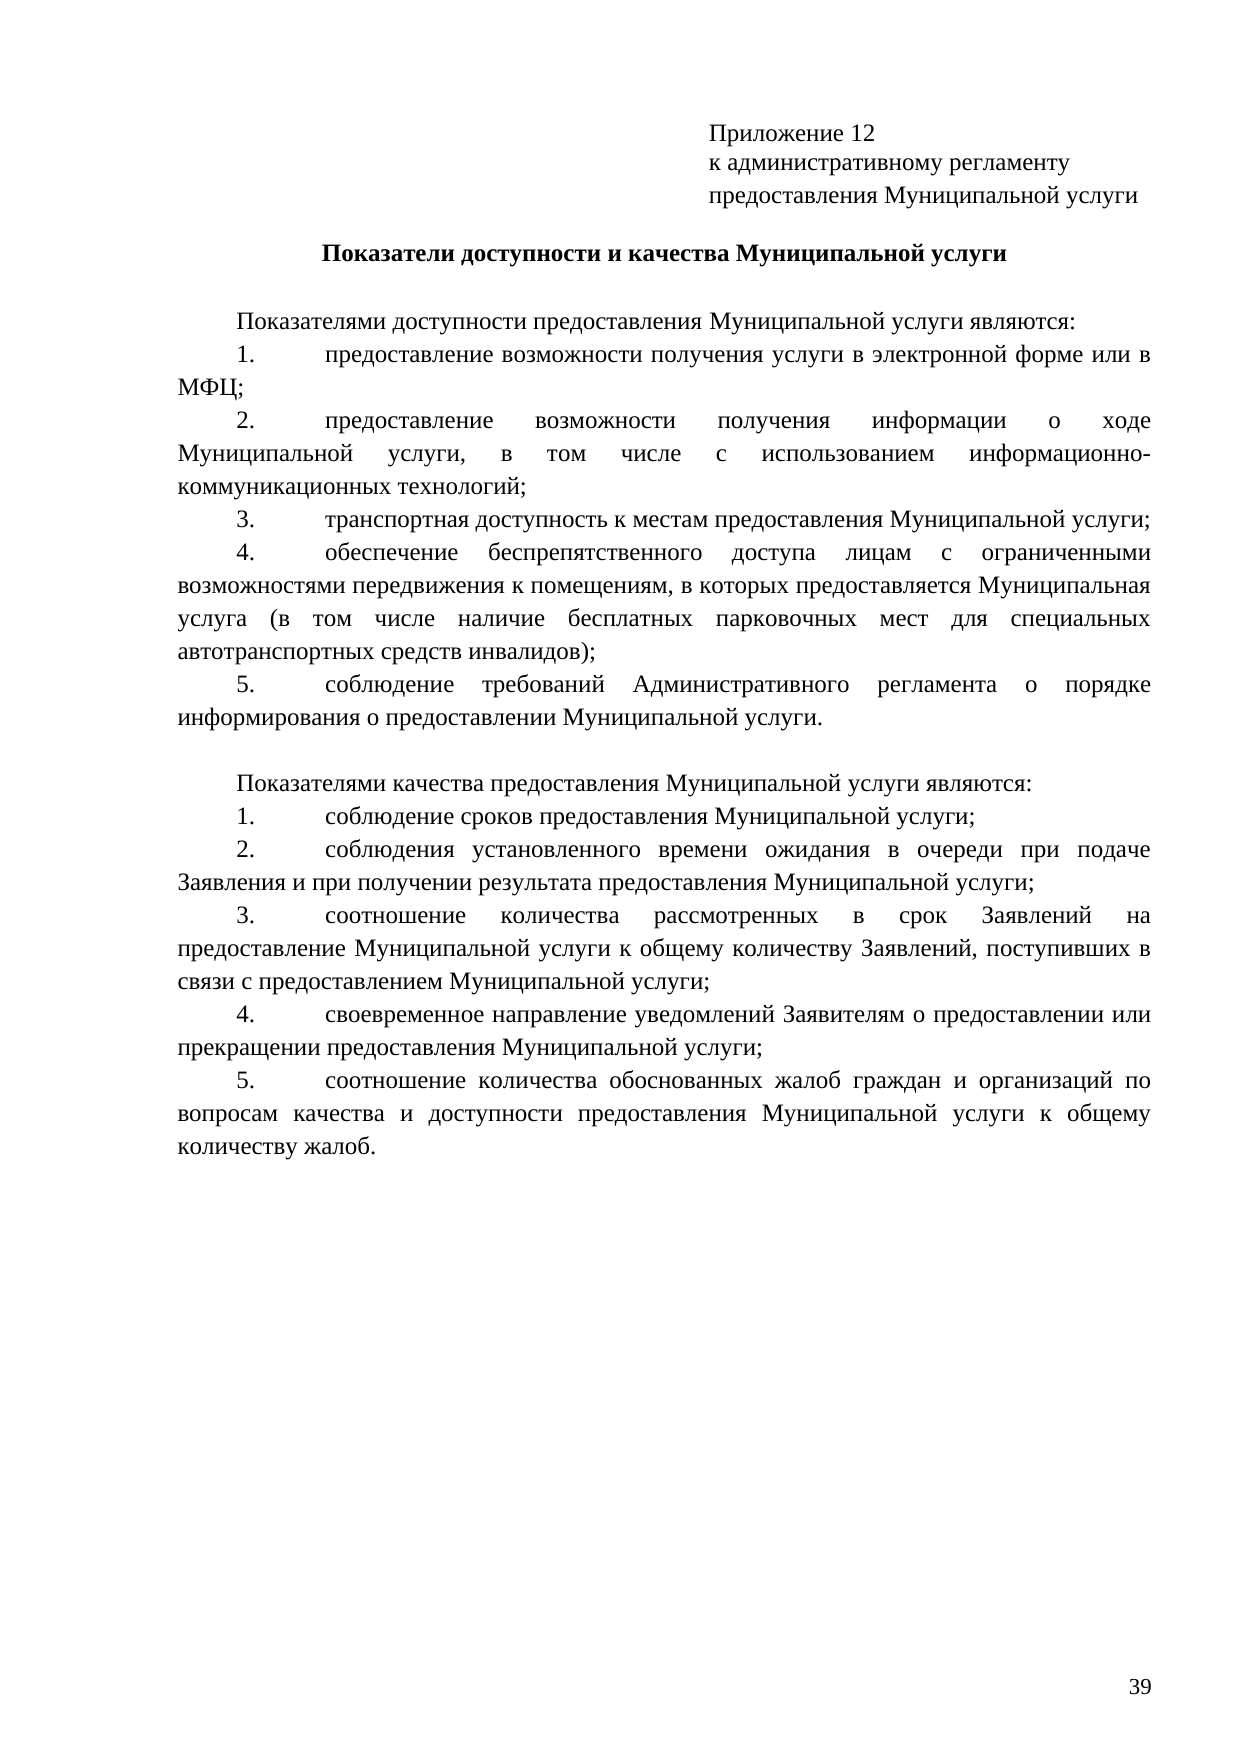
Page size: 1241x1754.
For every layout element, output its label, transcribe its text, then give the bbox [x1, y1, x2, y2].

subtitle Показатели доступности и качества Муниципальной услуги [177, 238, 1152, 267]
text своевременное направление уведомлений Заявителям о предоставлении или прекращении предоставления Муниципальной услуги; [177, 999, 1152, 1061]
text соблюдения установленного времени ожидания в очереди при подаче Заявления и при получении результата предоставления Муниципальной услуги; [177, 834, 1152, 896]
text к административному регламенту предоставления Муниципальной услуги [709, 147, 1152, 209]
text соблюдение требований Административного регламента о порядке информирования о предоставлении Муниципальной услуги. [177, 669, 1152, 731]
text Показателями доступности предоставления Муниципальной услуги являются: [177, 306, 1152, 335]
text Показателями качества предоставления Муниципальной услуги являются: [177, 768, 1152, 797]
subtitle Приложение 12 [709, 118, 1152, 147]
text предоставление возможности получения информации о ходе Муниципальной услуги, в том числе с использованием информационно-коммуникационных технологий; [177, 405, 1152, 500]
list предоставление возможности получения услуги в электронной форме или в МФЦ; [177, 339, 1152, 401]
text соотношение количества рассмотренных в срок Заявлений на предоставление Муниципальной услуги к общему количеству Заявлений, поступивших в связи с предоставлением Муниципальной услуги; [177, 900, 1152, 995]
text обеспечение беспрепятственного доступа лицам с ограниченными возможностями передвижения к помещениям, в которых предоставляется Муниципальная услуга (в том числе наличие бесплатных парковочных мест для специальных автотранспортных средств инвалидов); [177, 537, 1152, 665]
text транспортная доступность к местам предоставления Муниципальной услуги; [177, 504, 1152, 533]
text соотношение количества обоснованных жалоб граждан и организаций по вопросам качества и доступности предоставления Муниципальной услуги к общему количеству жалоб. [177, 1065, 1152, 1160]
list соблюдение сроков предоставления Муниципальной услуги; [177, 801, 1152, 830]
